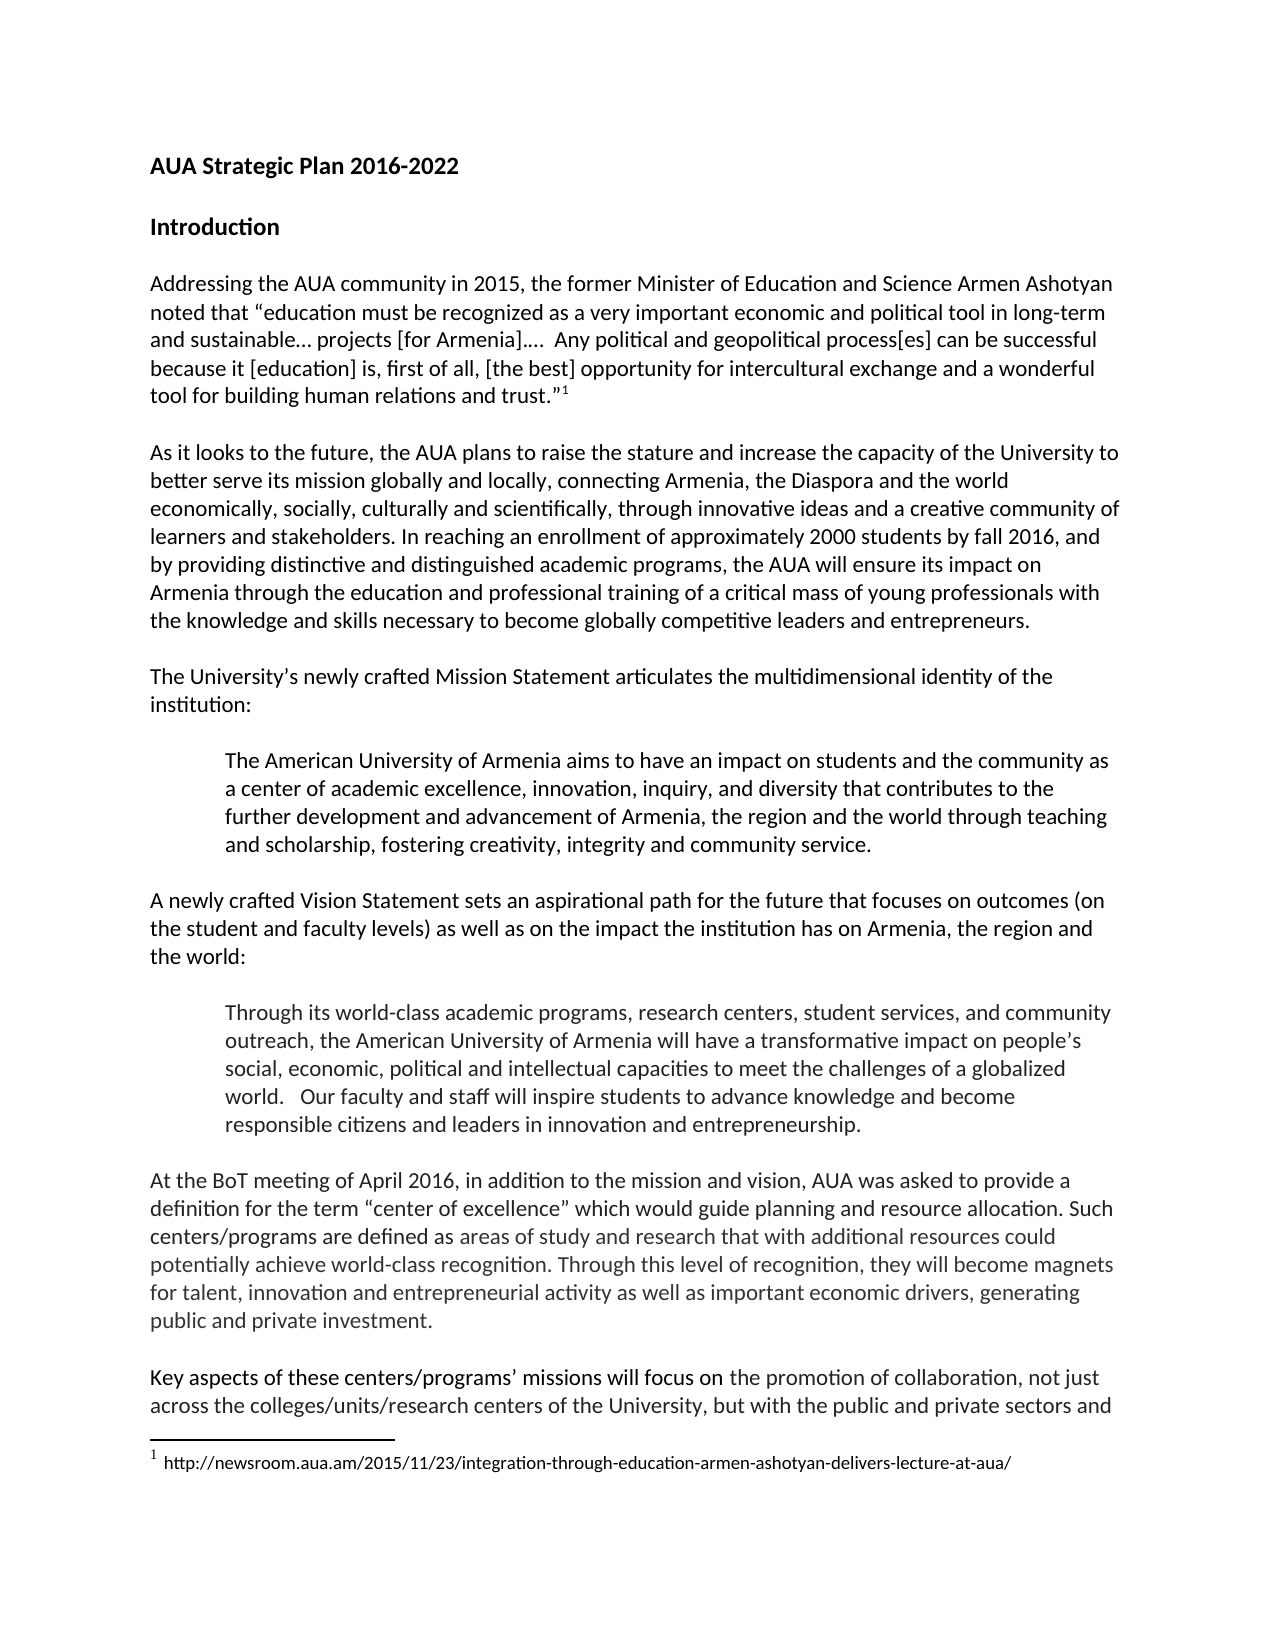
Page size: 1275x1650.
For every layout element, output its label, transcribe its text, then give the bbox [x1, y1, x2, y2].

text A newly crafted Vision Statement sets an aspirational path for the future that focuses on outcomes (on the student and faculty levels) as well as on the impact the institution has on Armenia, the region and the world: [150, 886, 1125, 970]
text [150, 1363, 1125, 1419]
text The University’s newly crafted Mission Statement articulates the multidimensional identity of the institution: [150, 662, 1125, 718]
text Introduction [150, 211, 1125, 242]
text AUA Strategic Plan 2016-2022 [150, 150, 1125, 181]
text The American University of Armenia aims to have an impact on students and the community as a center of academic excellence, innovation, inquiry, and diversity that contributes to the further development and advancement of Armenia, the region and the world through teaching and scholarship, fostering creativity, integrity and community service. [225, 746, 1125, 858]
text As it looks to the future, the AUA plans to raise the stature and increase the capacity of the University to better serve its mission globally and locally, connecting Armenia, the Diaspora and the world economically, socially, culturally and scientifically, through innovative ideas and a creative community of learners and stakeholders. In reaching an enrollment of approximately 2000 students by fall 2016, and by providing distinctive and distinguished academic programs, the AUA will ensure its impact on Armenia through the education and professional training of a critical mass of young professionals with the knowledge and skills necessary to become globally competitive leaders and entrepreneurs. [150, 438, 1125, 634]
text At the BoT meeting of April 2016, in addition to the mission and vision, AUA was asked to provide a definition for the term “center of excellence” which would guide planning and resource allocation. Such centers/programs are defined as areas of study and research that with additional resources could potentially achieve world-class recognition. Through this level of recognition, they will become magnets for talent, innovation and entrepreneurial activity as well as important economic drivers, generating public and private investment. [150, 1166, 1125, 1334]
text Addressing the AUA community in 2015, the former Minister of Education and Science Armen Ashotyan noted that “education must be recognized as a very important economic and political tool in long-term and sustainable… projects [for Armenia].… Any political and geopolitical process[es] can be successful because it [education] is, first of all, [the best] opportunity for intercultural exchange and a wonderful tool for building human relations and trust.” [150, 269, 1125, 410]
text Through its world-class academic programs, research centers, student services, and community outreach, the American University of Armenia will have a transformative impact on people’s social, economic, political and intellectual capacities to meet the challenges of a globalized world. Our faculty and staff will inspire students to advance knowledge and become responsible citizens and leaders in innovation and entrepreneurship. [225, 998, 1125, 1138]
